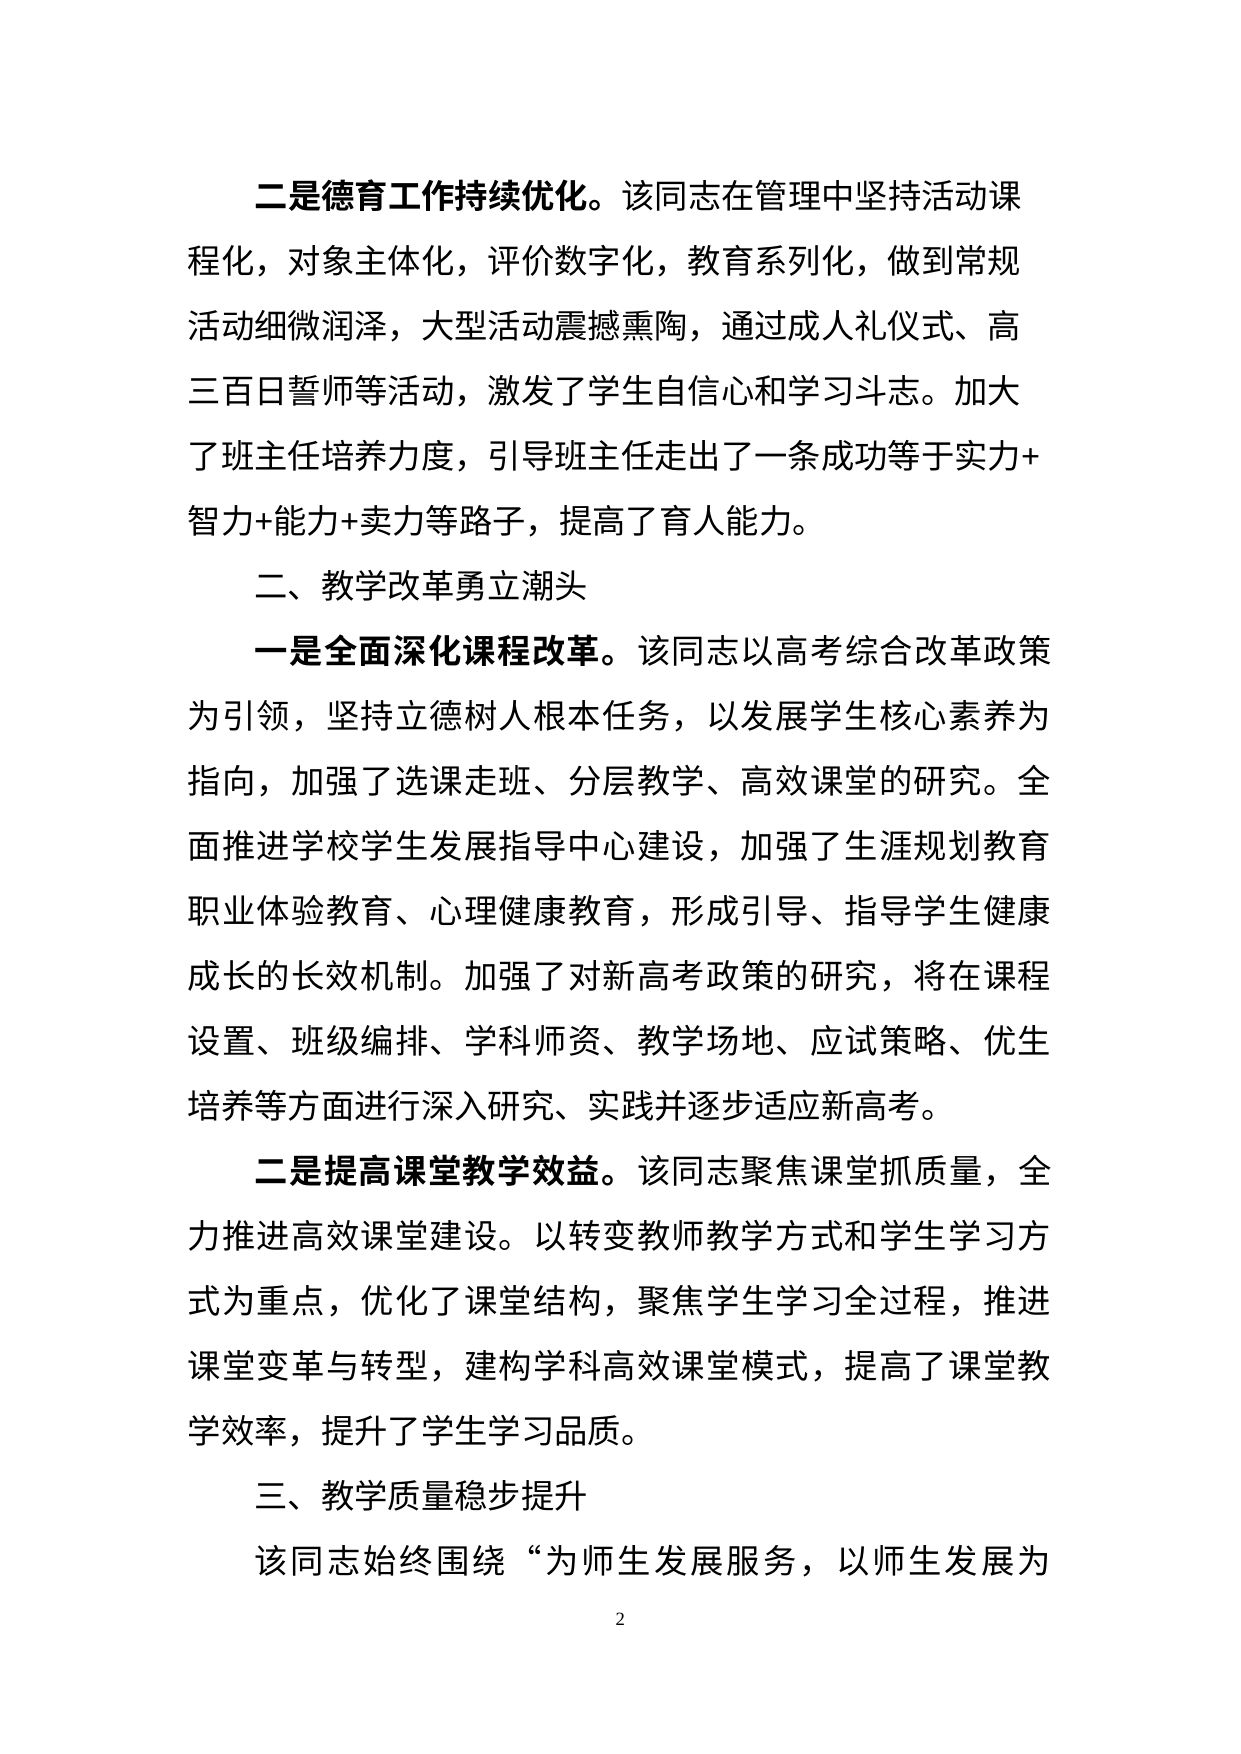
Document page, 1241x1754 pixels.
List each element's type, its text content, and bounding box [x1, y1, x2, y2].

text 二、教学改革勇立潮头 [187, 552, 1053, 617]
text 二是德育工作持续优化。该同志在管理中坚持活动课程化，对象主体化，评价数字化，教育系列化，做到常规活动细微润泽，大型活动震撼熏陶，通过成人礼仪式、高三百日誓师等活动，激发了学生自信心和学习斗志。加大了班主任培养力度，引导班主任走出了一条成功等于实力+智力+能力+卖力等路子，提高了育人能力。 [187, 162, 1053, 552]
text 二是提高课堂教学效益。该同志聚焦课堂抓质量，全力推进高效课堂建设。以转变教师教学方式和学生学习方式为重点，优化了课堂结构，聚焦学生学习全过程，推进课堂变革与转型，建构学科高效课堂模式，提高了课堂教学效率，提升了学生学习品质。 [187, 1137, 1053, 1462]
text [187, 1527, 1053, 1592]
text 一是全面深化课程改革。该同志以高考综合改革政策为引领，坚持立德树人根本任务，以发展学生核心素养为指向，加强了选课走班、分层教学、高效课堂的研究。全面推进学校学生发展指导中心建设，加强了生涯规划教育、职业体验教育、心理健康教育，形成引导、指导学生健康成长的长效机制。加强了对新高考政策的研究，将在课程设置、班级编排、学科师资、教学场地、应试策略、优生培养等方面进行深入研究、实践并逐步适应新高考。 [187, 617, 1053, 1137]
text 三、教学质量稳步提升 [187, 1462, 1053, 1527]
